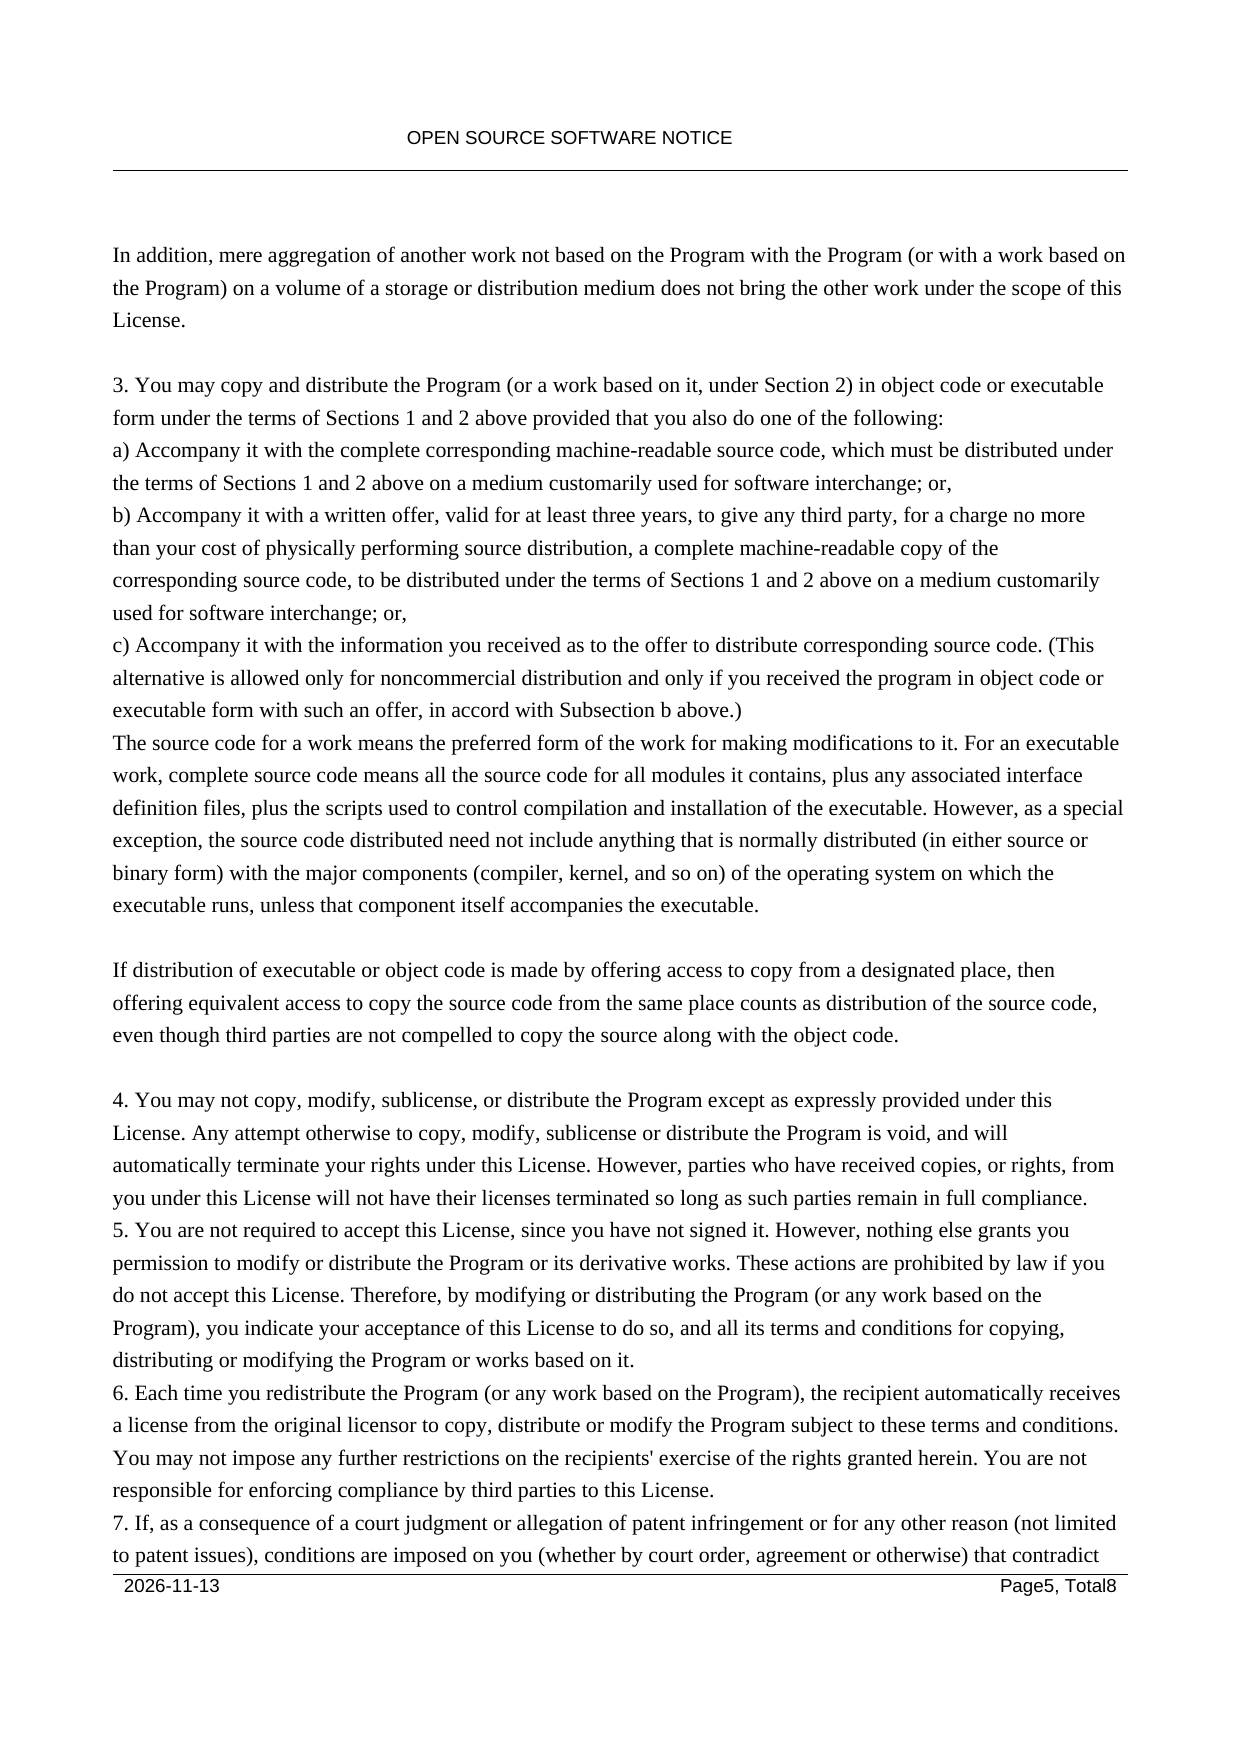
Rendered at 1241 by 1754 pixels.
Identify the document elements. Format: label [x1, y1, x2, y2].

text [112, 206, 1128, 1571]
